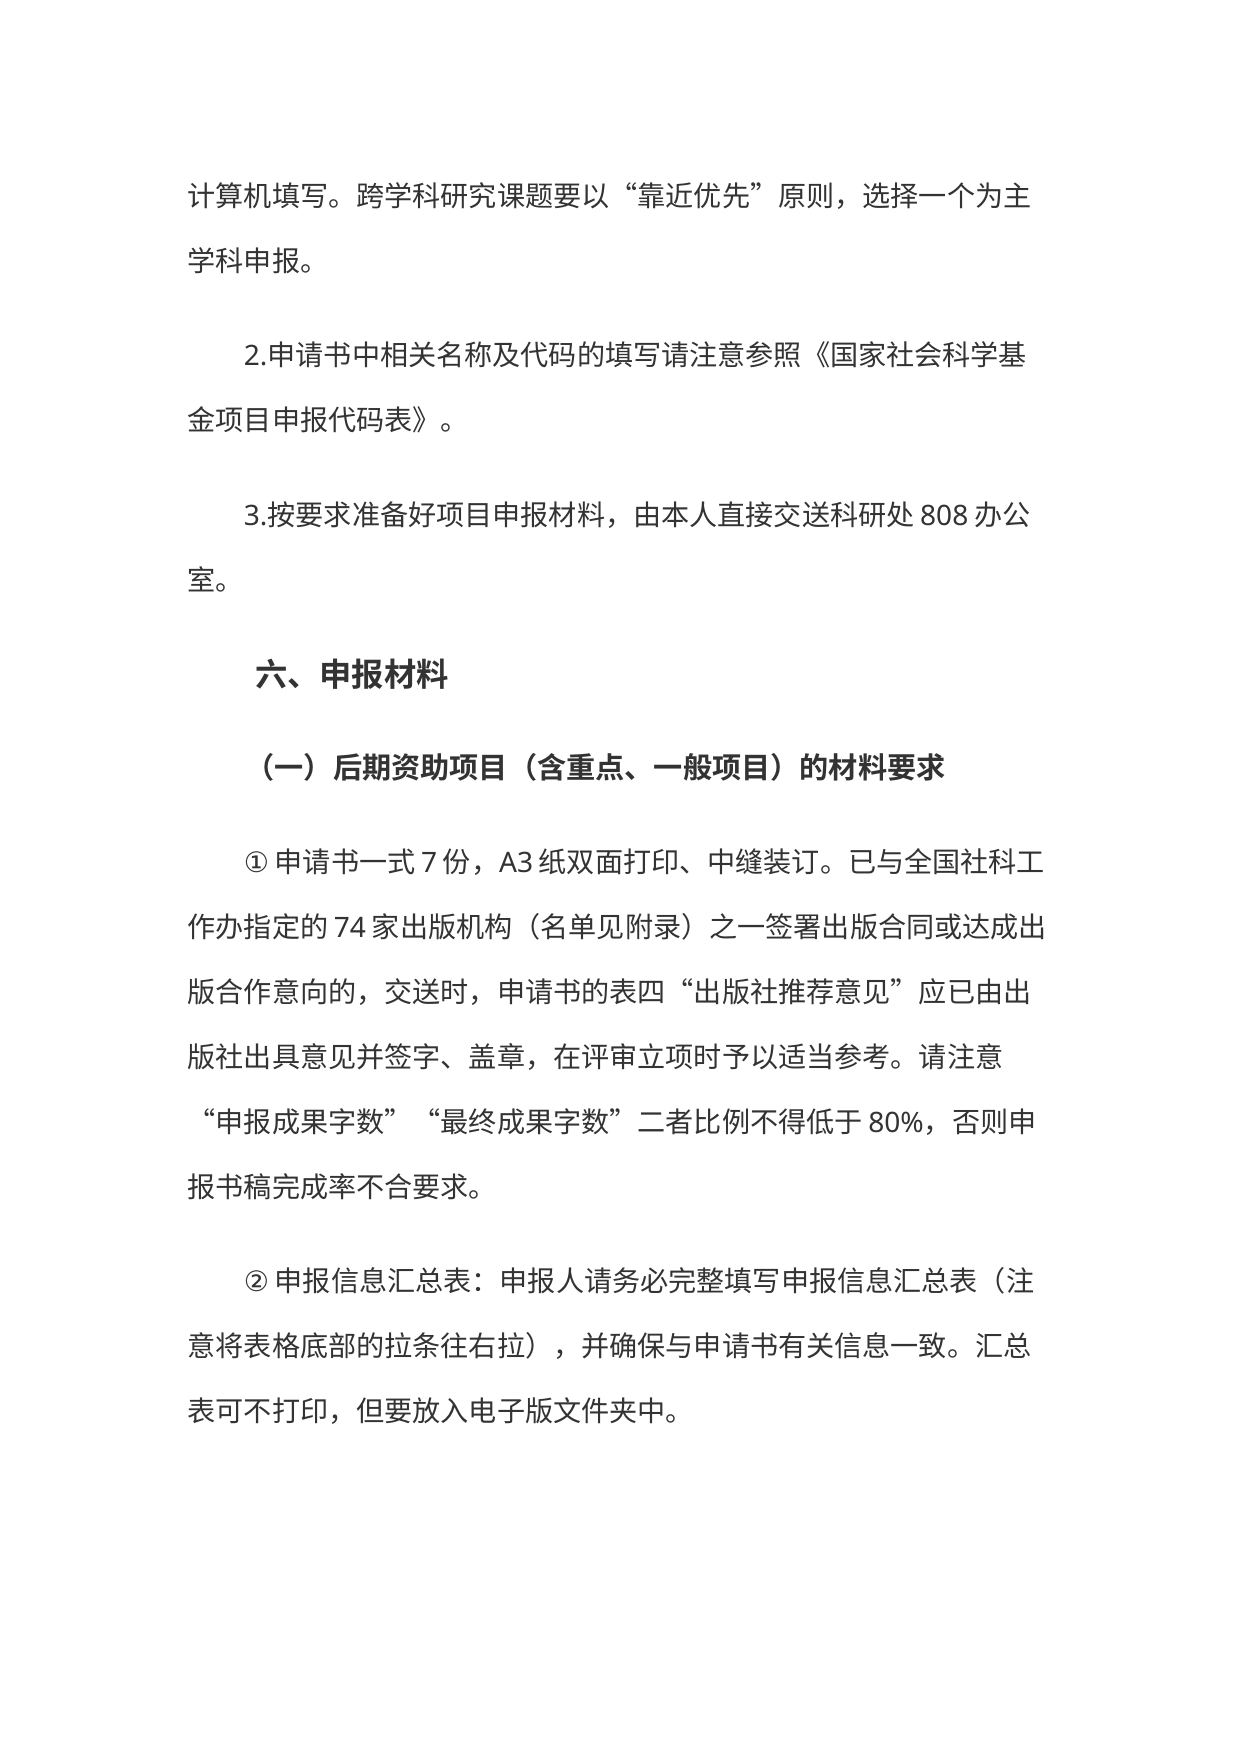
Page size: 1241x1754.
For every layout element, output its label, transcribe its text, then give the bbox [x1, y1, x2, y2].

text 六、申报材料 [187, 639, 1053, 704]
text 2.申请书中相关名称及代码的填写请注意参照《国家社会科学基金项目申报代码表》。 [187, 321, 1053, 451]
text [187, 162, 1053, 292]
text ②申报信息汇总表：申报人请务必完整填写申报信息汇总表（注意将表格底部的拉条往右拉），并确保与申请书有关信息一致。汇总表可不打印，但要放入电子版文件夹中。 [187, 1247, 1053, 1442]
text （一）后期资助项目（含重点、一般项目）的材料要求 [187, 734, 1053, 799]
text 3.按要求准备好项目申报材料，由本人直接交送科研处808办公室。 [187, 480, 1053, 610]
text ①申请书一式7份，A3纸双面打印、中缝装订。已与全国社科工作办指定的74家出版机构（名单见附录）之一签署出版合同或达成出版合作意向的，交送时，申请书的表四“出版社推荐意见”应已由出版社出具意见并签字、盖章，在评审立项时予以适当参考。请注意“申报成果字数”“最终成果字数”二者比例不得低于80%，否则申报书稿完成率不合要求。 [187, 828, 1053, 1218]
